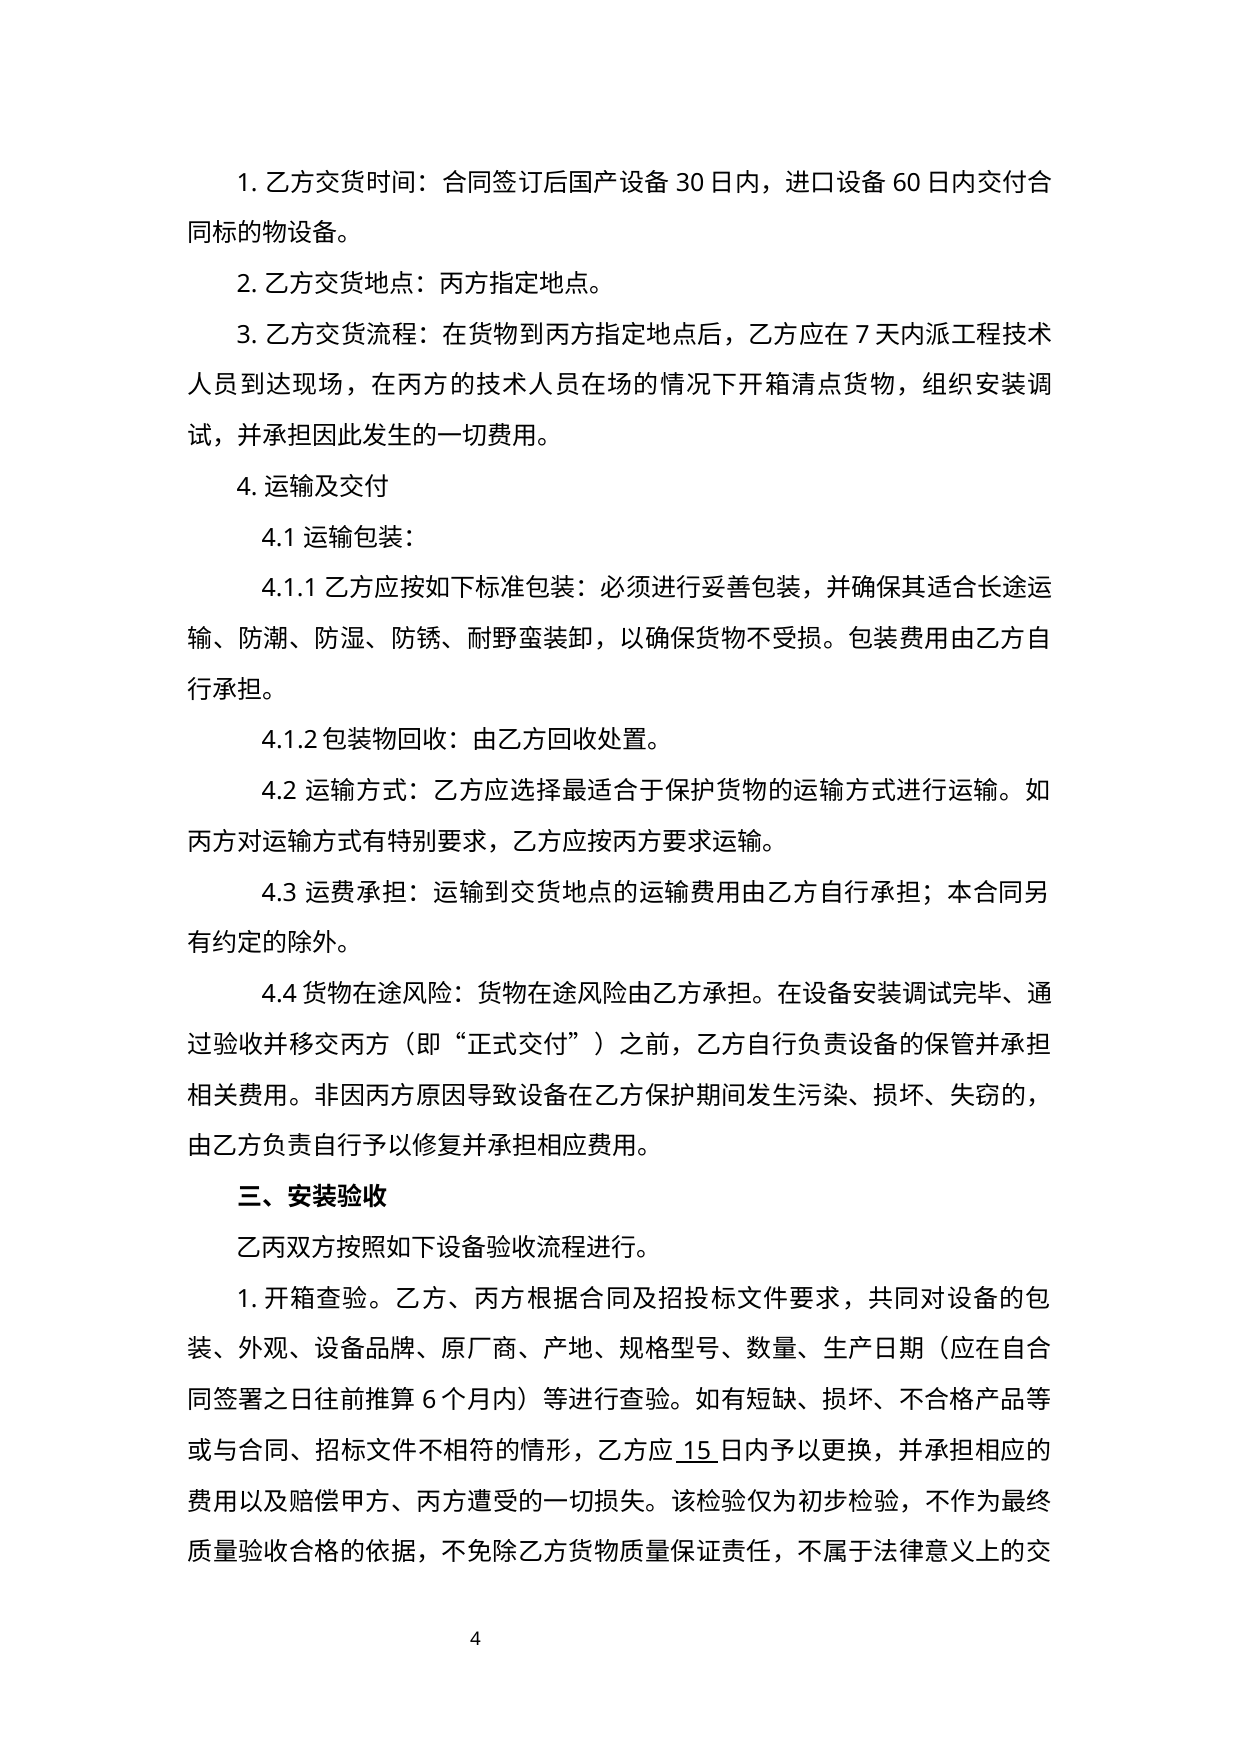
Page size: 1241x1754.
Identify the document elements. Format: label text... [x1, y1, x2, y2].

text 4.1.2包装物回收：由乙方回收处置。 [187, 720, 1053, 756]
list 三、安装验收 [187, 1177, 1053, 1213]
text 4.1.1 乙方应按如下标准包装：必须进行妥善包装，并确保其适合长途运输、防潮、防湿、防锈、耐野蛮装卸，以确保货物不受损。包装费用由乙方自行承担。 [187, 568, 1053, 706]
text 1. 乙方交货时间：合同签订后国产设备30日内，进口设备60日内交付合同标的物设备。 [187, 162, 1053, 249]
text 4.4货物在途风险：货物在途风险由乙方承担。在设备安装调试完毕、通过验收并移交丙方（即“正式交付”）之前，乙方自行负责设备的保管并承担相关费用。非因丙方原因导致设备在乙方保护期间发生污染、损坏、失窃的，由乙方负责自行予以修复并承担相应费用。 [187, 974, 1053, 1162]
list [187, 1278, 1053, 1568]
text 4.2 运输方式：乙方应选择最适合于保护货物的运输方式进行运输。如丙方对运输方式有特别要求，乙方应按丙方要求运输。 [187, 771, 1053, 858]
text 4.1 运输包装： [187, 517, 1053, 553]
text 4.3 运费承担：运输到交货地点的运输费用由乙方自行承担；本合同另有约定的除外。 [187, 872, 1053, 959]
text 乙丙双方按照如下设备验收流程进行。 [187, 1227, 1053, 1263]
text 3. 乙方交货流程：在货物到丙方指定地点后，乙方应在7天内派工程技术人员到达现场，在丙方的技术人员在场的情况下开箱清点货物，组织安装调试，并承担因此发生的一切费用。 [187, 314, 1053, 452]
text 4. 运输及交付 [187, 466, 1053, 503]
text 2. 乙方交货地点：丙方指定地点。 [187, 263, 1053, 300]
